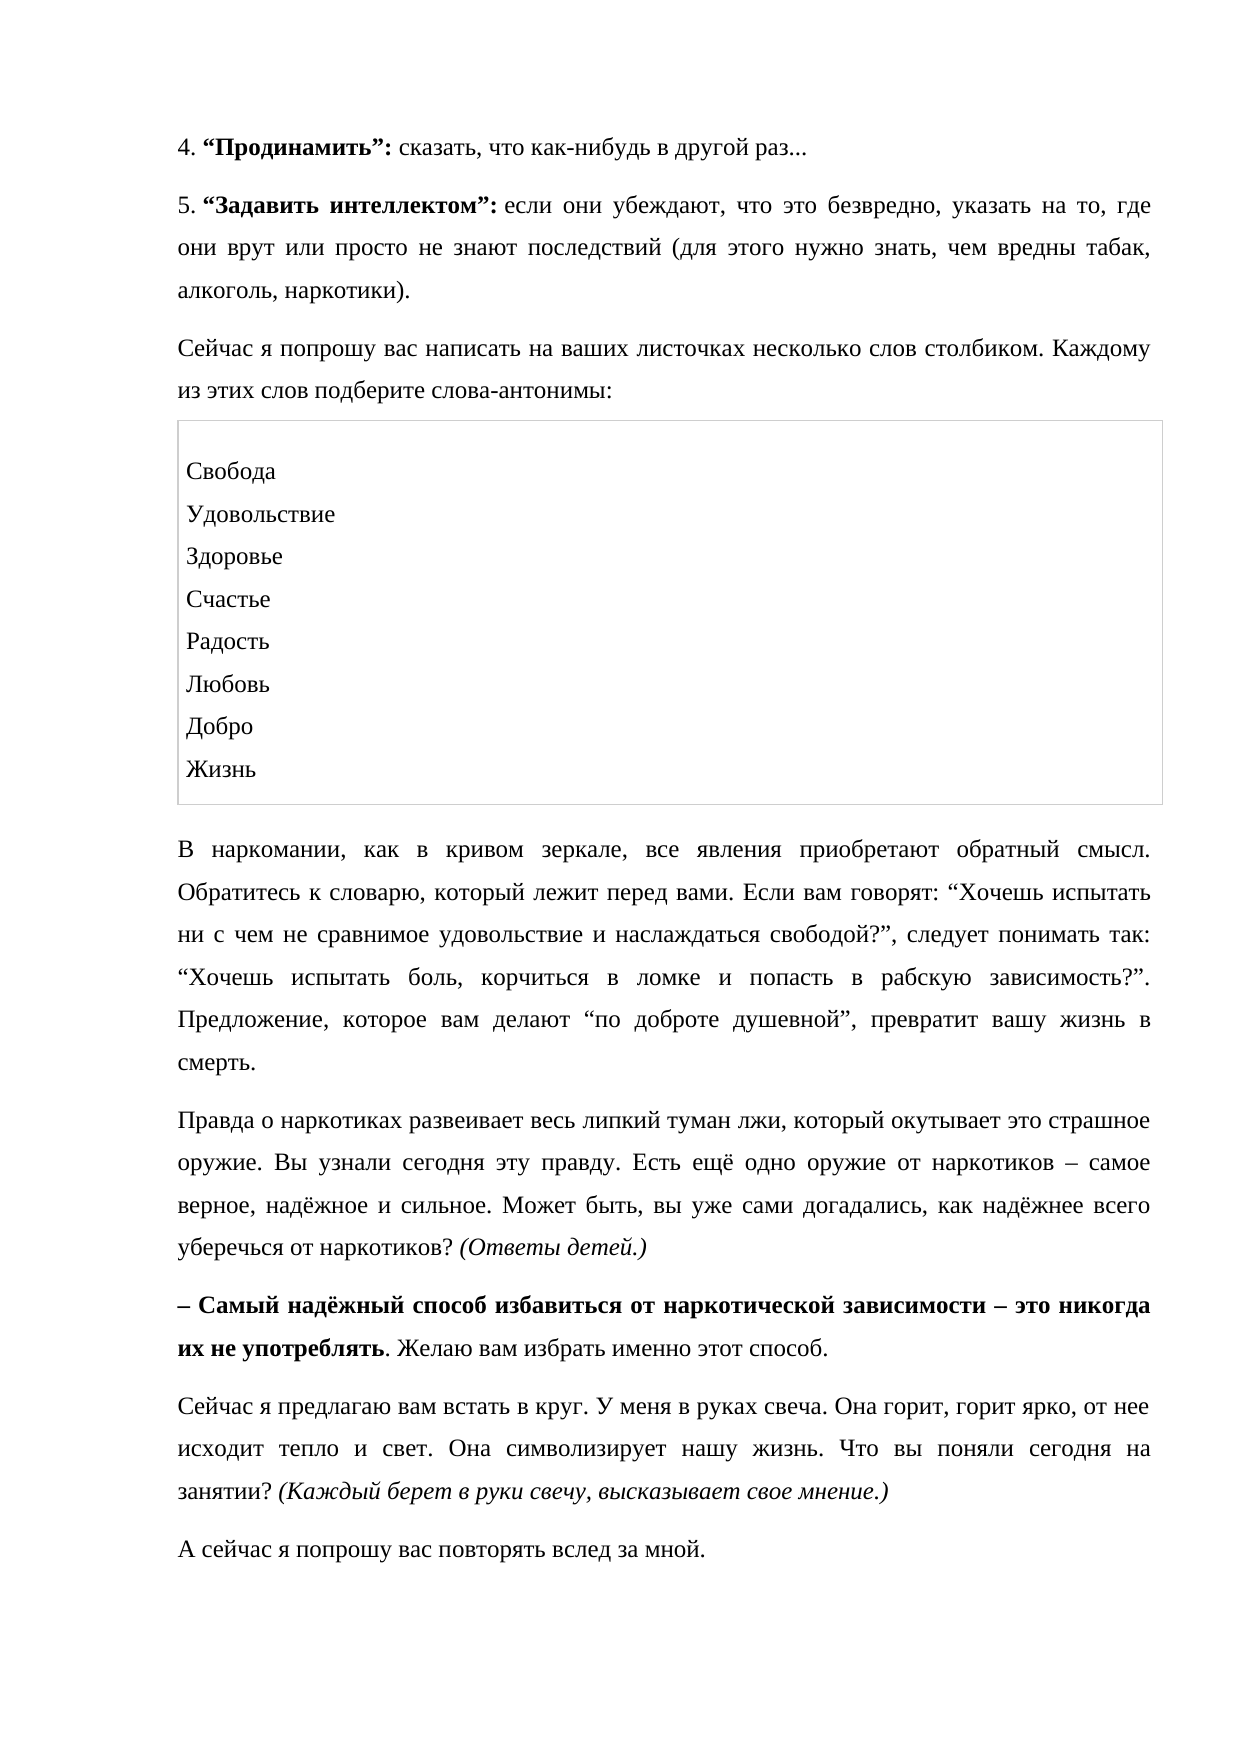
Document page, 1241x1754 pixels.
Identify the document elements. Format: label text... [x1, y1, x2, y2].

table_header Свобода Удовольствие Здоровье Счастье Радость Любовь Добро Жизнь [179, 421, 1162, 804]
text 5. “Задавить интеллектом”: если они убеждают, что это безвредно, указать на то, где они врут или просто не знают последствий (для этого нужно знать, чем вредны табак, алкоголь, наркотики). [177, 176, 1152, 304]
text 4. “Продинамить”: сказать, что как-нибудь в другой раз... [177, 118, 1152, 161]
text А сейчас я попрошу вас повторять вслед за мной. [177, 1520, 1152, 1563]
text Сейчас я предлагаю вам встать в круг. У меня в руках свеча. Она горит, горит ярко, от нее исходит тепло и свет. Она символизирует нашу жизнь. Что вы поняли сегодня на занятии? (Каждый берет в руки свечу, высказывает свое мнение.) [177, 1377, 1152, 1505]
text – Самый надёжный способ избавиться от наркотической зависимости – это никогда их не употреблять. Желаю вам избрать именно этот способ. [177, 1277, 1152, 1362]
text В наркомании, как в кривом зеркале, все явления приобретают обратный смысл. Обратитесь к словарю, который лежит перед вами. Если вам говорят: “Хочешь испытать ни с чем не сравнимое удовольствие и наслаждаться свободой?”, следует понимать так: “Хочешь испытать боль, корчиться в ломке и попасть в рабскую зависимость?”. Предложение, которое вам делают “по доброте душевной”, превратит вашу жизнь в смерть. [177, 820, 1152, 1075]
text Сейчас я попрошу вас написать на ваших листочках несколько слов столбиком. Каждому из этих слов подберите слова-антонимы: [177, 319, 1152, 404]
text Правда о наркотиках развеивает весь липкий туман лжи, который окутывает это страшное оружие. Вы узнали сегодня эту правду. Есть ещё одно оружие от наркотиков – самое верное, надёжное и сильное. Может быть, вы уже сами догадались, как надёжнее всего уберечься от наркотиков? (Ответы детей.) [177, 1091, 1152, 1261]
